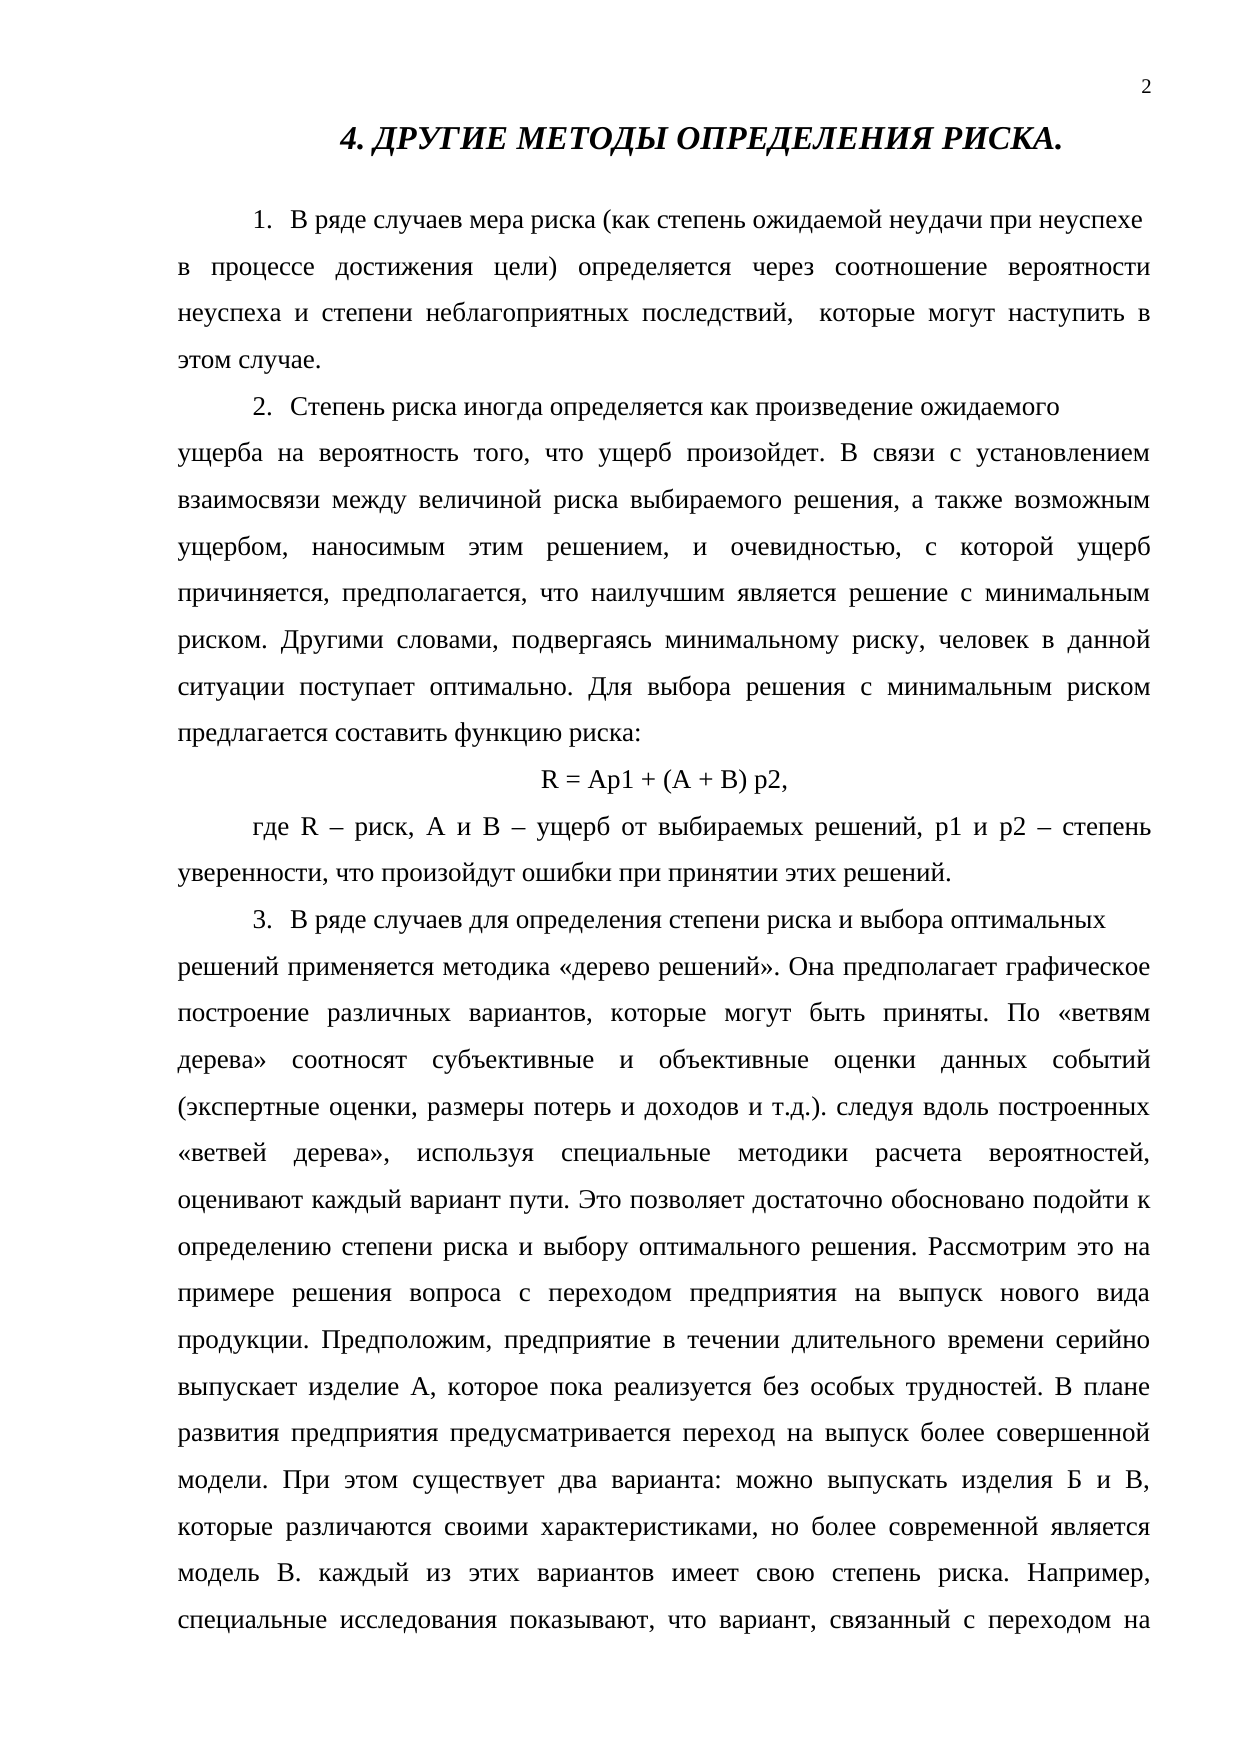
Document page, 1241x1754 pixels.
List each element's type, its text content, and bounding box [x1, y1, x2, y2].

list В ряде случаев мера риска (как степень ожидаемой неудачи при неуспехе [252, 203, 1152, 234]
text где R – риск, A и B – ущерб от выбираемых решений, p1 и p2 – степень уверенности, что произойдут ошибки при принятии этих решений. [177, 810, 1152, 888]
text ущерба на вероятность того, что ущерб произойдет. В связи с установлением взаимосвязи между величиной риска выбираемого решения, а также возможным ущербом, наносимым этим решением, и очевидностью, с которой ущерб причиняется, предполагается, что наилучшим является решение с минимальным риском. Другими словами, подвергаясь минимальному риску, человек в данной ситуации поступает оптимально. Для выбора решения с минимальным риском предлагается составить функцию риска: [177, 436, 1152, 748]
list Степень риска иногда определяется как произведение ожидаемого [252, 390, 1152, 421]
subtitle 4. ДРУГИЕ МЕТОДЫ ОПРЕДЕЛЕНИЯ РИСКА. [177, 118, 1152, 156]
text в процессе достижения цели) определяется через соотношение вероятности неуспеха и степени неблагоприятных последствий, которые могут наступить в этом случае. [177, 250, 1152, 374]
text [177, 950, 1152, 1634]
text R = Ap1 + (A + B) p2, [177, 763, 1152, 794]
list В ряде случаев для определения степени риска и выбора оптимальных [252, 903, 1152, 934]
